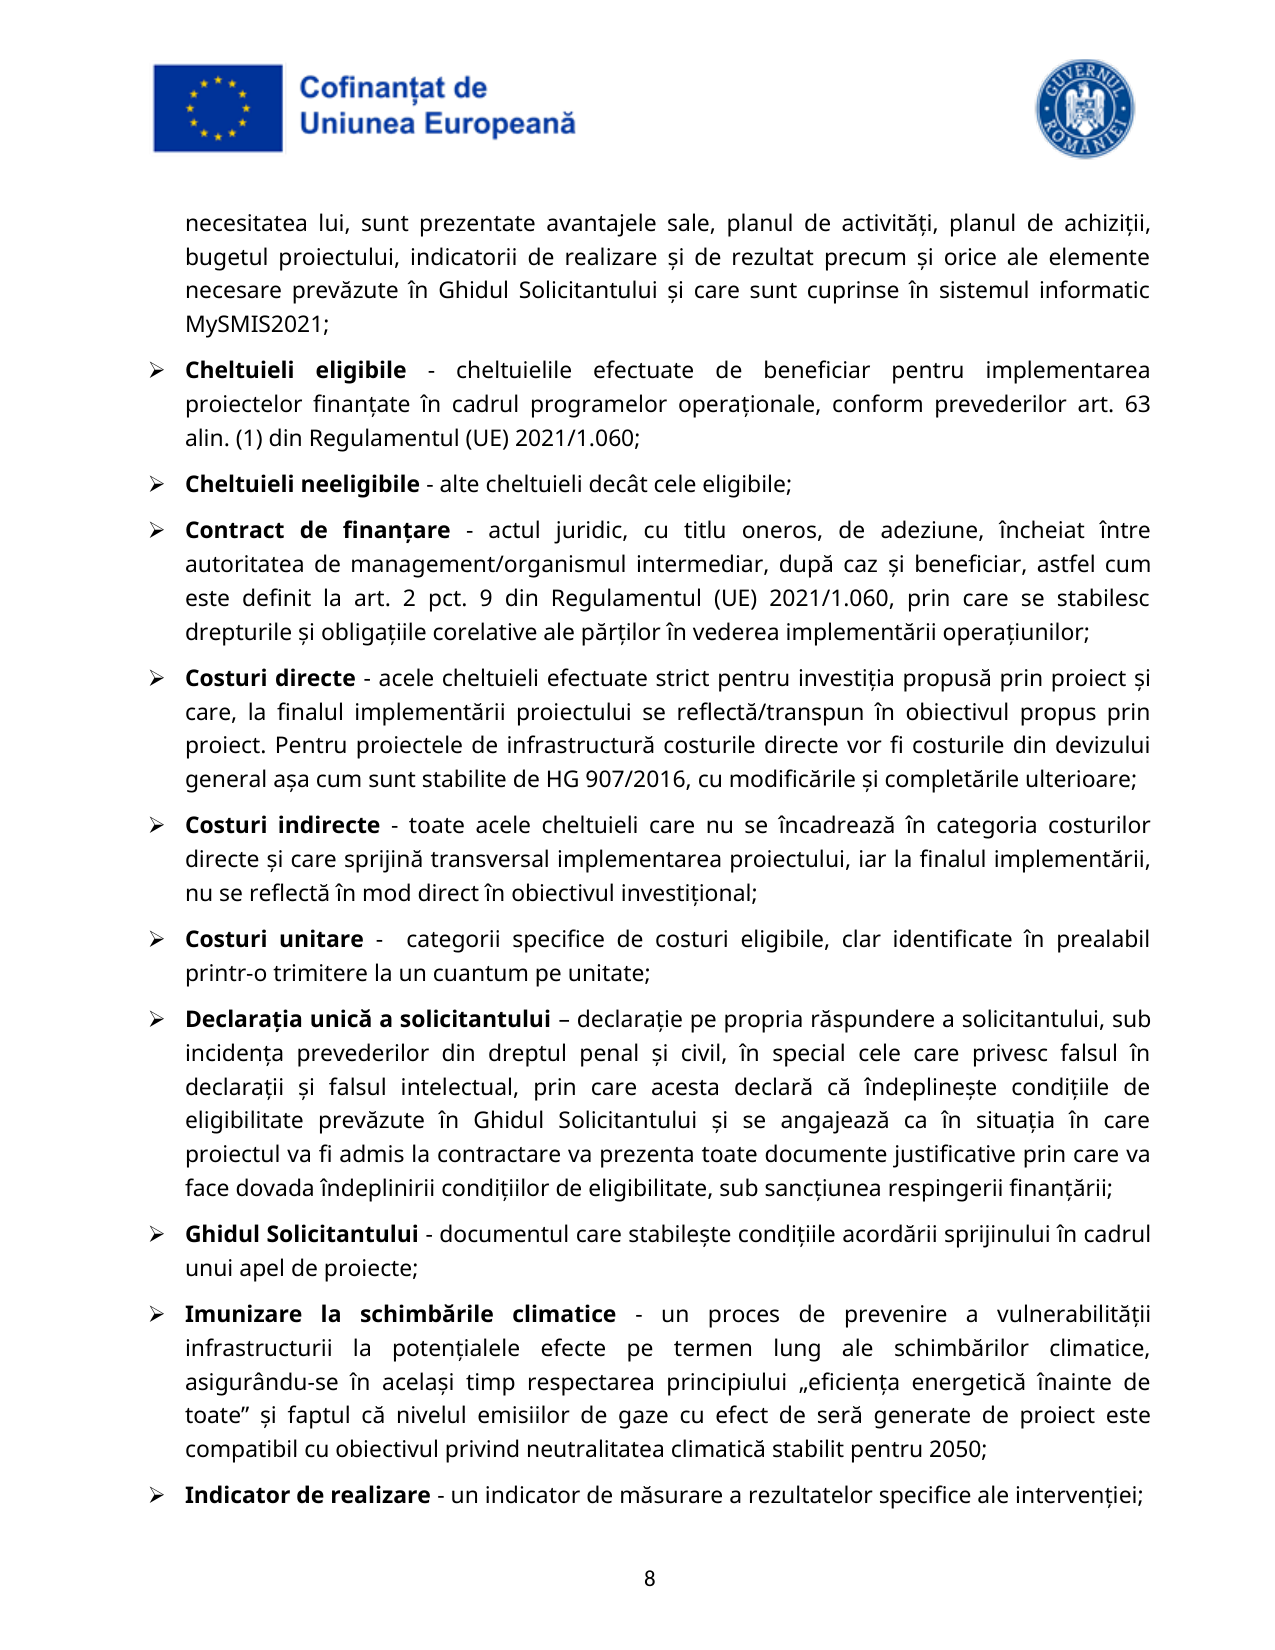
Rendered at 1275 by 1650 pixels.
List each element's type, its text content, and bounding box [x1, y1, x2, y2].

list Costuri indirecte - toate acele cheltuieli care nu se încadrează în categoria costurilor directe și care sprijină transversal implementarea proiectului, iar la finalul implementării, nu se reflectă în mod direct în obiectivul investițional; [148, 809, 1152, 908]
list Contract de finanţare - actul juridic, cu titlu oneros, de adeziune, încheiat între autoritatea de management/organismul intermediar, după caz şi beneficiar, astfel cum este definit la art. 2 pct. 9 din Regulamentul (UE) 2021/1.060, prin care se stabilesc drepturile şi obligaţiile corelative ale părţilor în vederea implementării operaţiunilor; [148, 514, 1152, 647]
picture [147, 59, 1137, 161]
list Cheltuieli neeligibile - alte cheltuieli decât cele eligibile; [148, 468, 1152, 499]
list Costuri unitare - categorii specifice de costuri eligibile, clar identificate în prealabil printr-o trimitere la un cuantum pe unitate; [148, 923, 1152, 988]
list Ghidul Solicitantului - documentul care stabilește condițiile acordării sprijinului în cadrul unui apel de proiecte; [148, 1218, 1152, 1283]
list Costuri directe - acele cheltuieli efectuate strict pentru investiția propusă prin proiect și care, la finalul implementării proiectului se reflectă/transpun în obiectivul propus prin proiect. Pentru proiectele de infrastructură costurile directe vor fi costurile din devizului general așa cum sunt stabilite de HG 907/2016, cu modificările și completările ulterioare; [148, 662, 1152, 794]
list Declarația unică a solicitantului – declarație pe propria răspundere a solicitantului, sub incidența prevederilor din dreptul penal și civil, în special cele care privesc falsul în declarații și falsul intelectual, prin care acesta declară că îndeplinește condițiile de eligibilitate prevăzute în Ghidul Solicitantului și se angajează ca în situația în care proiectul va fi admis la contractare va prezenta toate documente justificative prin care va face dovada îndeplinirii condițiilor de eligibilitate, sub sancțiunea respingerii finanțării; [148, 1003, 1152, 1203]
list Indicator de realizare - un indicator de măsurare a rezultatelor specifice ale intervenției; [148, 1479, 1152, 1511]
list Imunizare la schimbările climatice - un proces de prevenire a vulnerabilității infrastructurii la potențialele efecte pe termen lung ale schimbărilor climatice, asigurându-se în același timp respectarea principiului „eficiența energetică înainte de toate” și faptul că nivelul emisiilor de gaze cu efect de seră generate de proiect este compatibil cu obiectivul privind neutralitatea climatică stabilit pentru 2050; [148, 1298, 1152, 1464]
list Cheltuieli eligibile - cheltuielile efectuate de beneficiar pentru implementarea proiectelor finanţate în cadrul programelor operaţionale, conform prevederilor art. 63 alin. (1) din Regulamentul (UE) 2021/1.060; [148, 354, 1152, 453]
